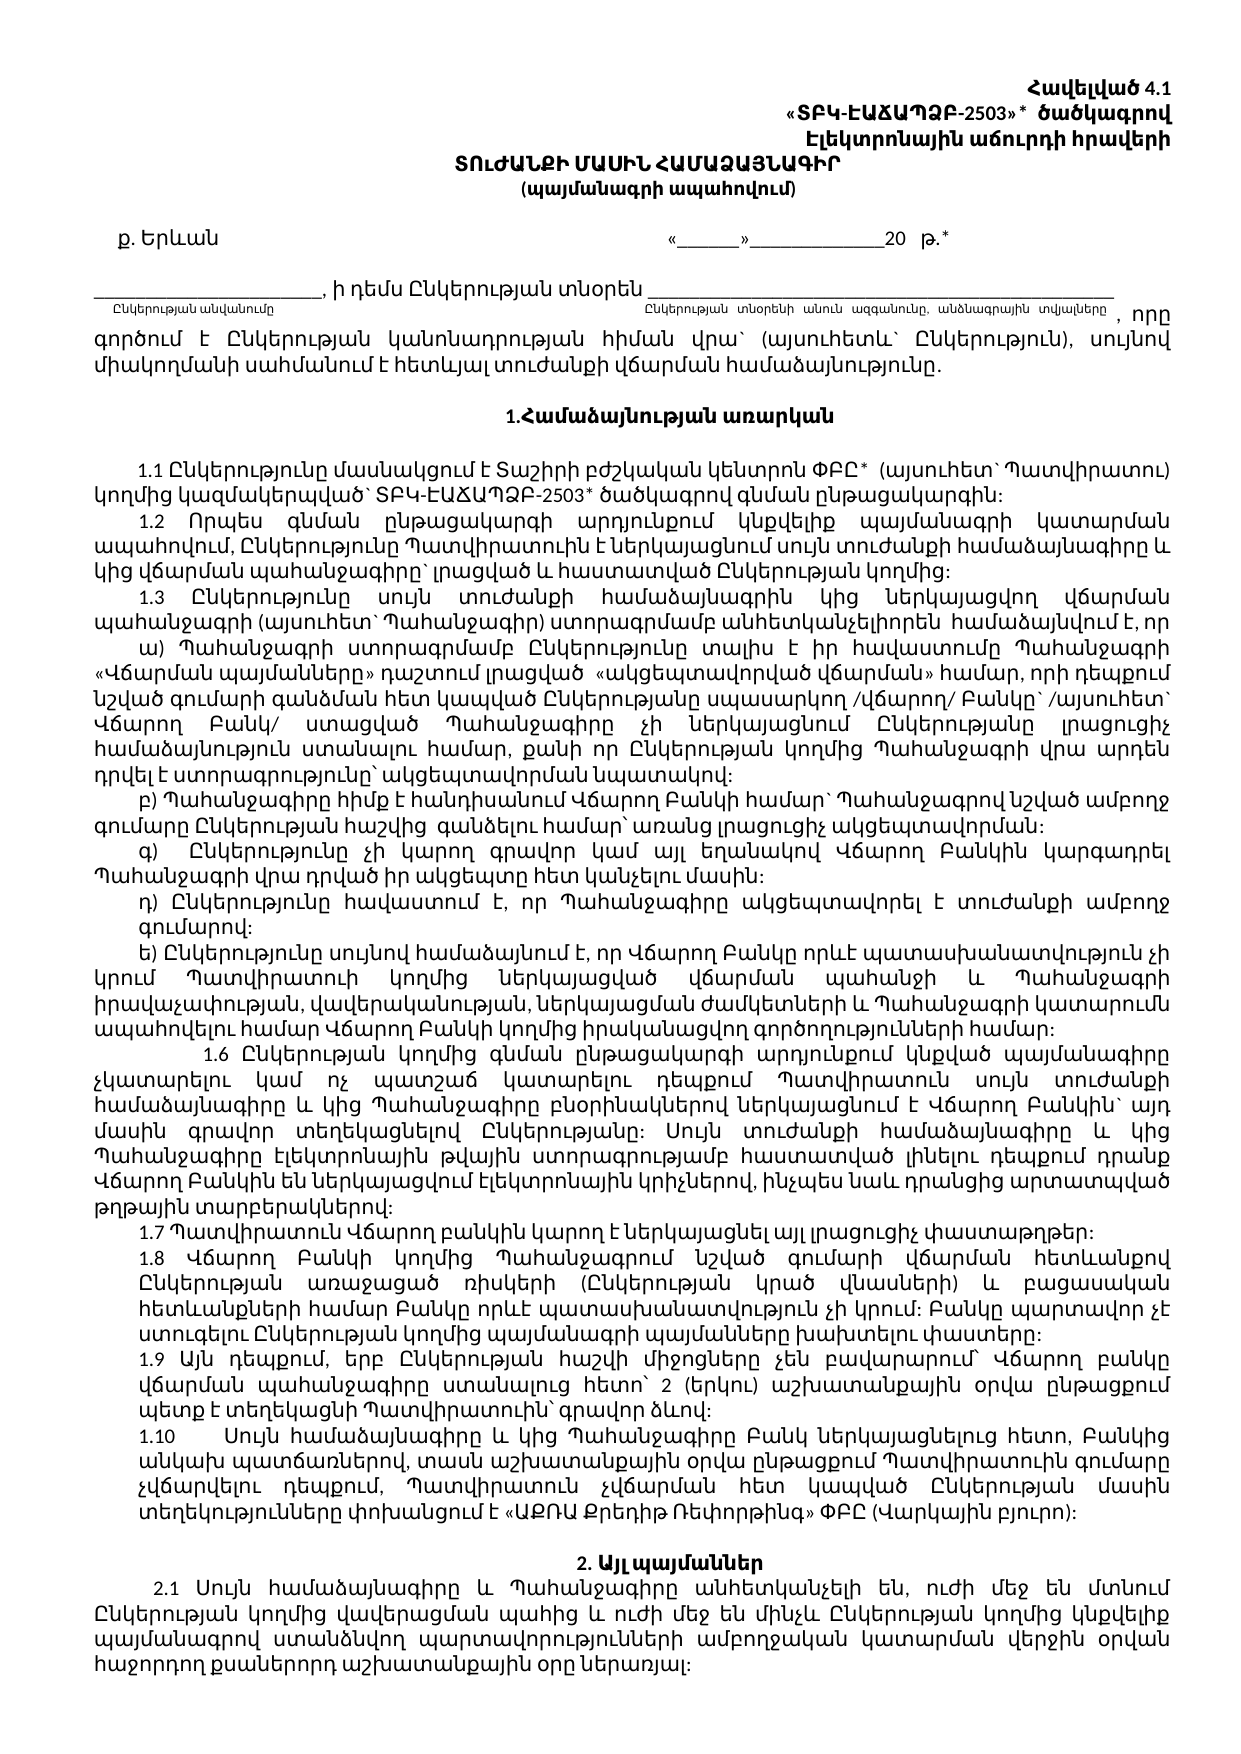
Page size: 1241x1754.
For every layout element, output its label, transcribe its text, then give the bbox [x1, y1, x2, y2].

text 2.1 Սույն համաձայնագիրը և Պահանջագիրը անհետկանչելի են, ուժի մեջ են մտնում Ընկերության կողմից վավերացման պահից և ուժի մեջ են մինչև Ընկերության կողմից կնքվելիք պայմանագրով ստանձնվող պարտավորությունների ամբողջական կատարման վերջին օրվան հաջորդող քսաներորդ աշխատանքային օրը ներառյալ: [94, 1575, 1171, 1677]
text 1.7 Պատվիրատուն Վճարող բանկին կարող է ներկայացնել այլ լրացուցիչ փաստաթղթեր: [138, 1219, 1171, 1245]
text Էլեկտրոնային աճուրդի հրավերի [94, 126, 1171, 151]
text դ) Ընկերությունը հավաստում է, որ Պահանջագիրը ակցեպտավորել է տուժանքի ամբողջ գումարով: [138, 889, 1171, 940]
text գ) Ընկերությունը չի կարող գրավոր կամ այլ եղանակով Վճարող Բանկին կարգադրել Պահանջագրի վրա դրված իր ակցեպտը հետ կանչելու մասին: [94, 838, 1171, 889]
text ե) Ընկերությունը սույնով համաձայնում է, որ Վճարող Բանկը որևէ պատասխանատվություն չի կրում Պատվիրատուի կողմից ներկայացված վճարման պահանջի և Պահանջագրի իրավաչափության, վավերականության, ներկայացման ժամկետների և Պահանջագրի կատարումն ապահովելու համար Վճարող Բանկի կողմից իրականացվող գործողությունների համար: [94, 940, 1171, 1042]
text բ) Պահանջագիրը հիմք է հանդիսանում Վճարող Բանկի համար` Պահանջագրով նշված ամբողջ գումարը Ընկերության հաշվից գանձելու համար՝ առանց լրացուցիչ ակցեպտավորման: [94, 787, 1171, 838]
text 1.2 Որպես գնման ընթացակարգի արդյունքում կնքվելիք պայմանագրի կատարման ապահովում, Ընկերությունը Պատվիրատուին է ներկայացնում սույն տուժանքի համաձայնագիրը և կից վճարման պահանջագիրը` լրացված և հաստատված Ընկերության կողմից: [94, 508, 1171, 584]
text 2. Այլ պայմաններ [169, 1550, 1171, 1575]
text 1.Համաձայնության առարկան [169, 403, 1171, 428]
text ______________________, ի դեմս Ընկերության տնօրեն _____________________________________________ [94, 276, 1171, 301]
text ա) Պահանջագրի ստորագրմամբ Ընկերությունը տալիս է իր հավաստումը Պահանջագրի «Վճարման պայմանները» դաշտում լրացված «ակցեպտավորված վճարման» համար, որի դեպքում նշված գումարի գանձման հետ կապված Ընկերությանը սպասարկող /վճարող/ Բանկը` /այսուհետ` Վճարող Բանկ/ ստացված Պահանջագիրը չի ներկայացնում Ընկերությանը լրացուցիչ համաձայնություն ստանալու համար, քանի որ Ընկերության կողմից Պահանջագրի վրա արդեն դրվել է ստորագրությունը՝ ակցեպտավորման նպատակով: [94, 635, 1171, 787]
text Ընկերության անվանումը Ընկերության տնօրենի անուն ազգանունը, անձնագրային տվյալները , որը գործում է Ընկերության կանոնադրության հիման վրա` (այսուհետև` Ընկերություն), սույնով միակողմանի սահմանում է հետևյալ տուժանքի վճարման համաձայնությունը. [94, 301, 1171, 377]
text 1.1 Ընկերությունը մասնակցում է Տաշիրի բժշկական կենտրոն ՓԲԸ* (այսուհետ` Պատվիրատու) կողմից կազմակերպված` ՏԲԿ-ԷԱՃԱՊՁԲ-2503* ծածկագրով գնման ընթացակարգին: [94, 457, 1171, 508]
text «ՏԲԿ-ԷԱՃԱՊՁԲ-2503»* ծածկագրով [94, 100, 1171, 126]
text (պայմանագրի ապահովում) [94, 177, 1171, 199]
text 1.6 Ընկերության կողմից գնման ընթացակարգի արդյունքում կնքված պայմանագիրը չկատարելու կամ ոչ պատշաճ կատարելու դեպքում Պատվիրատուն սույն տուժանքի համաձայնագիրը և կից Պահանջագիրը բնօրինակներով ներկայացնում է Վճարող Բանկին` այդ մասին գրավոր տեղեկացնելով Ընկերությանը: Սույն տուժանքի համաձայնագիրը և կից Պահանջագիրը էլեկտրոնային թվային ստորագրությամբ հաստատված լինելու դեպքում դրանք Վճարող Բանկին են ներկայացվում էլեկտրոնային կրիչներով, ինչպես նաև դրանցից արտատպված թղթային տարբերակներով: [94, 1042, 1171, 1219]
text ՏՈւԺԱՆՔԻ ՄԱՍԻՆ ՀԱՄԱՁԱՅՆԱԳԻՐ [94, 151, 1171, 177]
text 1.10 Սույն համաձայնագիրը և կից Պահանջագիրը Բանկ ներկայացնելուց հետո, Բանկից անկախ պատճառներով, տասն աշխատանքային օրվա ընթացքում Պատվիրատուին գումարը չվճարվելու դեպքում, Պատվիրատուն չվճարման հետ կապված Ընկերության մասին տեղեկությունները փոխանցում է «ԱՔՌԱ Քրեդիթ Ռեփորթինգ» ՓԲԸ (Վարկային բյուրո): [138, 1423, 1171, 1524]
text 1.8 Վճարող Բանկի կողմից Պահանջագրում նշված գումարի վճարման հետևանքով Ընկերության առաջացած ռիսկերի (Ընկերության կրած վնասների) և բացասական հետևանքների համար Բանկը որևէ պատասխանատվություն չի կրում: Բանկը պարտավոր չէ ստուգելու Ընկերության կողմից պայմանագրի պայմանները խախտելու փաստերը: [138, 1245, 1171, 1347]
text Հավելված 4.1 [94, 75, 1171, 100]
text 1.3 Ընկերությունը սույն տուժանքի համաձայնագրին կից ներկայացվող վճարման պահանջագրի (այսուհետ` Պահանջագիր) ստորագրմամբ անհետկանչելիորեն համաձայնվում է, որ [94, 584, 1171, 635]
text 1.9 Այն դեպքում, երբ Ընկերության հաշվի միջոցները չեն բավարարում՝ Վճարող բանկը վճարման պահանջագիրը ստանալուց հետո՝ 2 (երկու) աշխատանքային օրվա ընթացքում պետք է տեղեկացնի Պատվիրատուին՝ գրավոր ձևով: [138, 1347, 1171, 1423]
text ք. Երևան «______»_____________20 թ.* [94, 225, 1171, 250]
